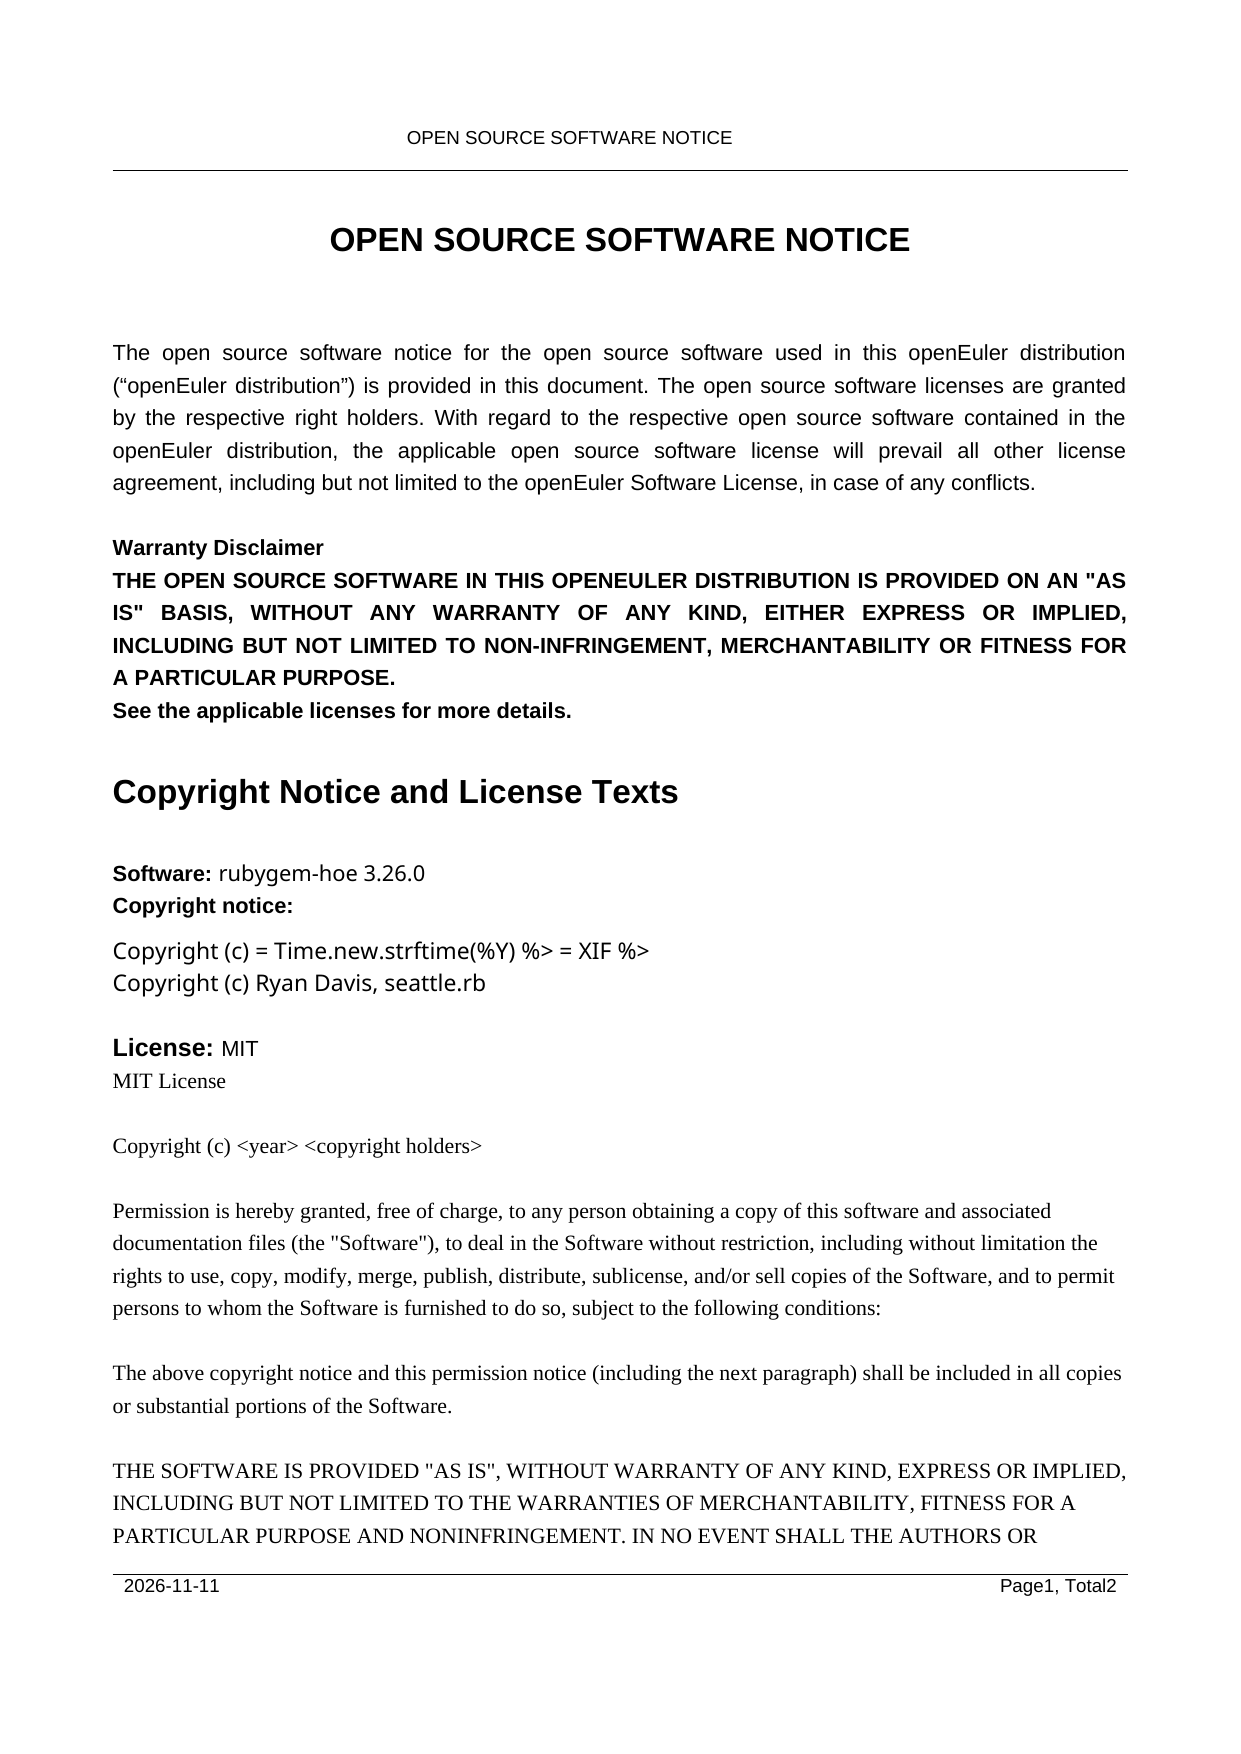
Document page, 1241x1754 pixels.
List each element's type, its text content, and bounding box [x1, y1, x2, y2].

text Warranty Disclaimer [112, 531, 1128, 564]
text OPEN SOURCE SOFTWARE NOTICE [112, 206, 1128, 271]
text The open source software notice for the open source software used in this openEuler distribution (“openEuler distribution”) is provided in this document. The open source software licenses are granted by the respective right holders. With regard to the respective open source software contained in the openEuler distribution, the applicable open source software license will prevail all other license agreement, including but not limited to the openEuler Software License, in case of any conflicts. [112, 336, 1128, 499]
text Copyright notice: [112, 889, 1128, 921]
text License: MIT [112, 1031, 1128, 1064]
text Copyright Notice and License Texts [112, 759, 1128, 824]
text Copyright (c) = Time.new.strftime(%Y) %> = XIF %> Copyright (c) Ryan Davis, seattle.rb [112, 934, 1128, 1031]
text THE OPEN SOURCE SOFTWARE IN THIS OPENEULER DISTRIBUTION IS PROVIDED ON AN "AS IS" BASIS, WITHOUT ANY WARRANTY OF ANY KIND, EITHER EXPRESS OR IMPLIED, INCLUDING BUT NOT LIMITED TO NON-INFRINGEMENT, MERCHANTABILITY OR FITNESS FOR A PARTICULAR PURPOSE. See the applicable licenses for more details. [112, 564, 1128, 726]
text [112, 1064, 1128, 1551]
title Software: rubygem-hoe 3.26.0 [112, 856, 1128, 889]
